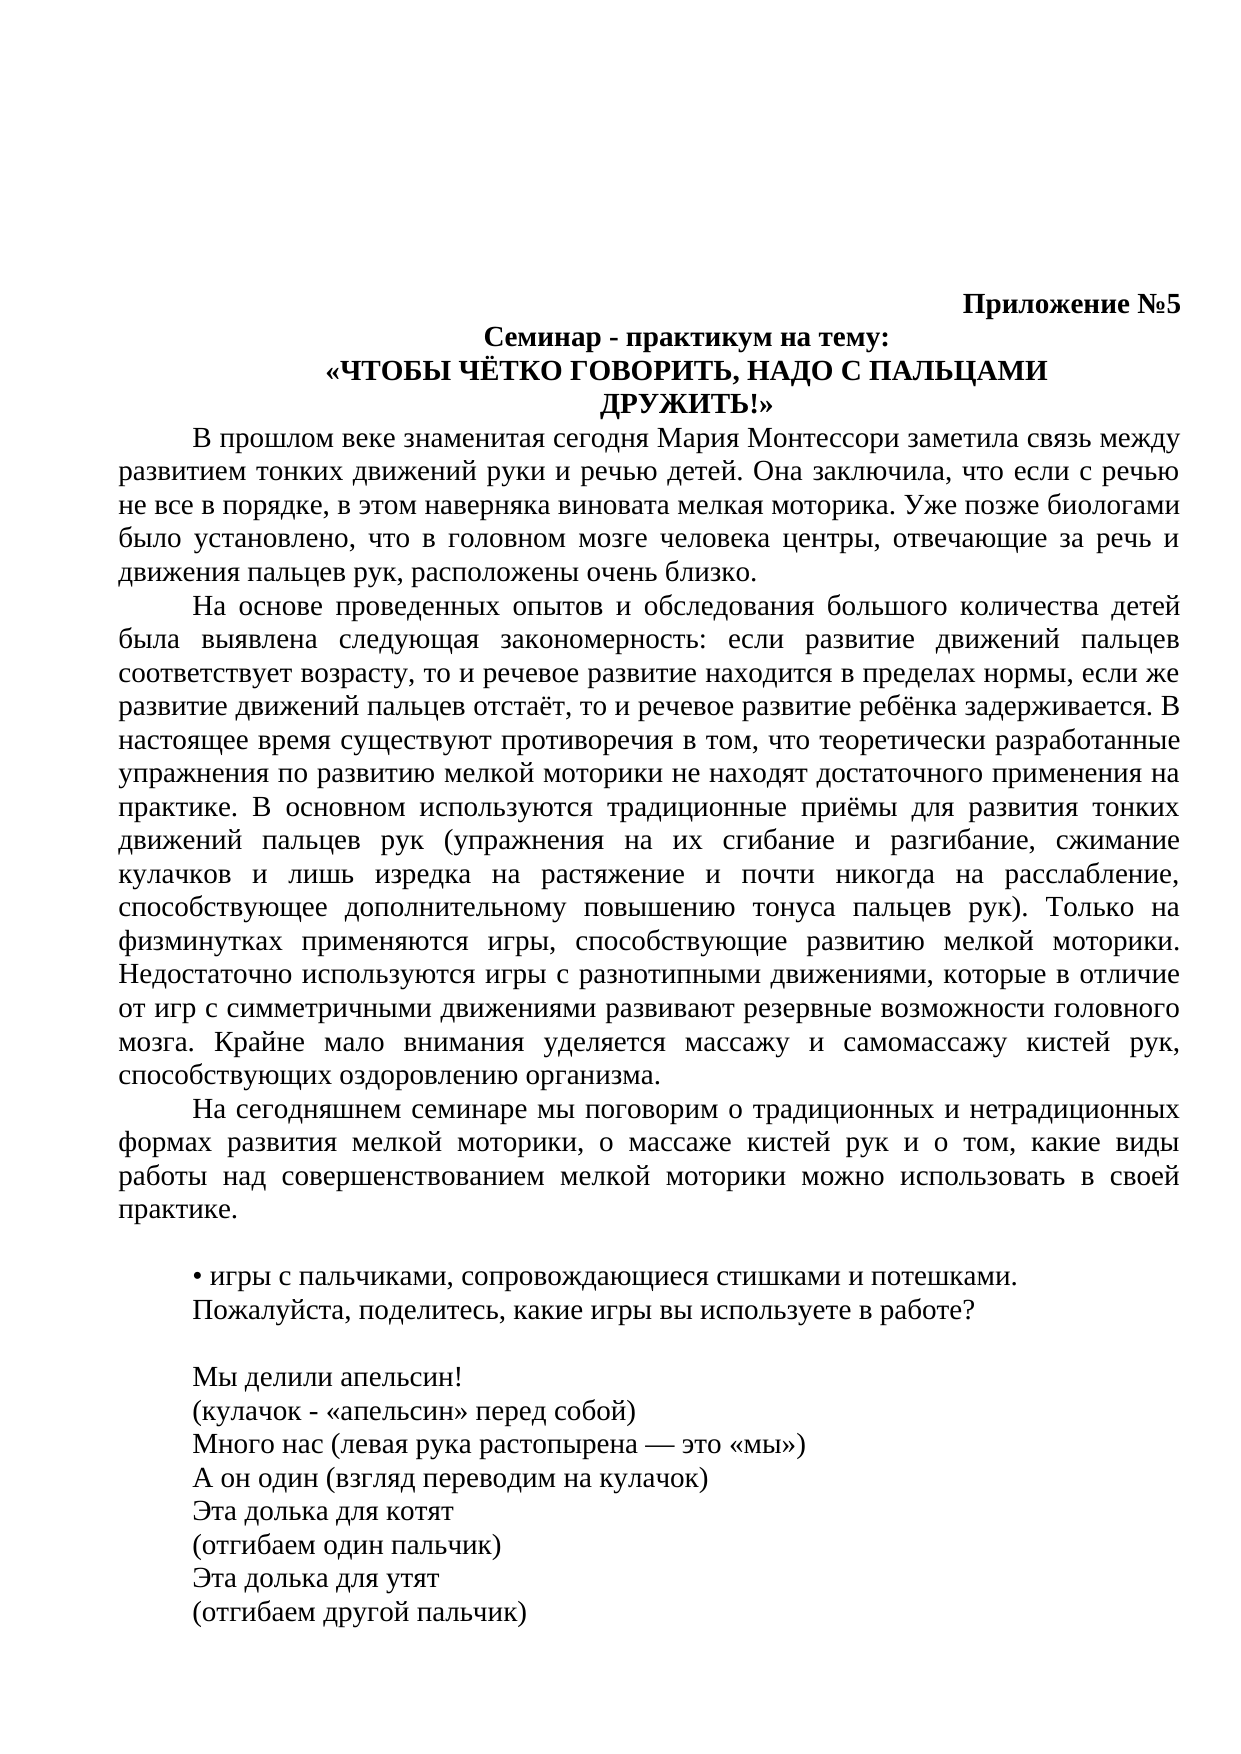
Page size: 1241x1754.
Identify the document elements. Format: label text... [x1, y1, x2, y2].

text А он один (взгляд переводим на кулачок) [118, 1460, 1181, 1493]
text Эта долька для утят [118, 1560, 1181, 1594]
text (отгибаем другой пальчик) [118, 1594, 1181, 1627]
text «ЧТОБЫ ЧЁТКО ГОВОРИТЬ, НАДО С ПАЛЬЦАМИ [118, 353, 1181, 386]
text Семинар - практикум на тему: [118, 319, 1181, 353]
text (кулачок - «апельсин» перед собой) [118, 1393, 1181, 1426]
text ДРУЖИТЬ!» [118, 386, 1181, 420]
text • игры с пальчиками, сопровождающиеся стишками и потешками. [118, 1258, 1181, 1292]
text Мы делили апельсин! [118, 1359, 1181, 1393]
text Эта долька для котят [118, 1493, 1181, 1527]
text Много нас (левая рука растопырена — это «мы») [118, 1426, 1181, 1460]
text На основе проведенных опытов и обследования большого количества детей была выявлена следующая закономерность: если развитие движений пальцев соответствует возрасту, то и речевое развитие находится в пределах нормы, если же развитие движений пальцев отстаёт, то и речевое развитие ребёнка задерживается. В настоящее время существуют противоречия в том, что теоретически разработанные упражнения по развитию мелкой моторики не находят достаточного применения на практике. В основном используются традиционные приёмы для развития тонких движений пальцев рук (упражнения на их сгибание и разгибание, сжимание кулачков и лишь изредка на растяжение и почти никогда на расслабление, способствующее дополнительному повышению тонуса пальцев рук). Только на физминутках применяются игры, способствующие развитию мелкой моторики. Недостаточно используются игры с разнотипными движениями, которые в отличие от игр с симметричными движениями развивают резервные возможности головного мозга. Крайне мало внимания уделяется массажу и самомассажу кистей рук, способствующих оздоровлению организма. [118, 588, 1181, 1091]
text (отгибаем один пальчик) [118, 1527, 1181, 1560]
text Пожалуйста, поделитесь, какие игры вы используете в работе? [118, 1292, 1181, 1326]
text На сегодняшнем семинаре мы поговорим о традиционных и нетрадиционных формах развития мелкой моторики, о массаже кистей рук и о том, какие виды работы над совершенствованием мелкой моторики можно использовать в своей практике. [118, 1091, 1181, 1225]
text В прошлом веке знаменитая сегодня Мария Монтессори заметила связь между развитием тонких движений руки и речью детей. Она заключила, что если с речью не все в порядке, в этом наверняка виновата мелкая моторика. Уже позже биологами было установлено, что в головном мозге человека центры, отвечающие за речь и движения пальцев рук, расположены очень близко. [118, 420, 1181, 588]
text Приложение №5 [118, 286, 1181, 319]
